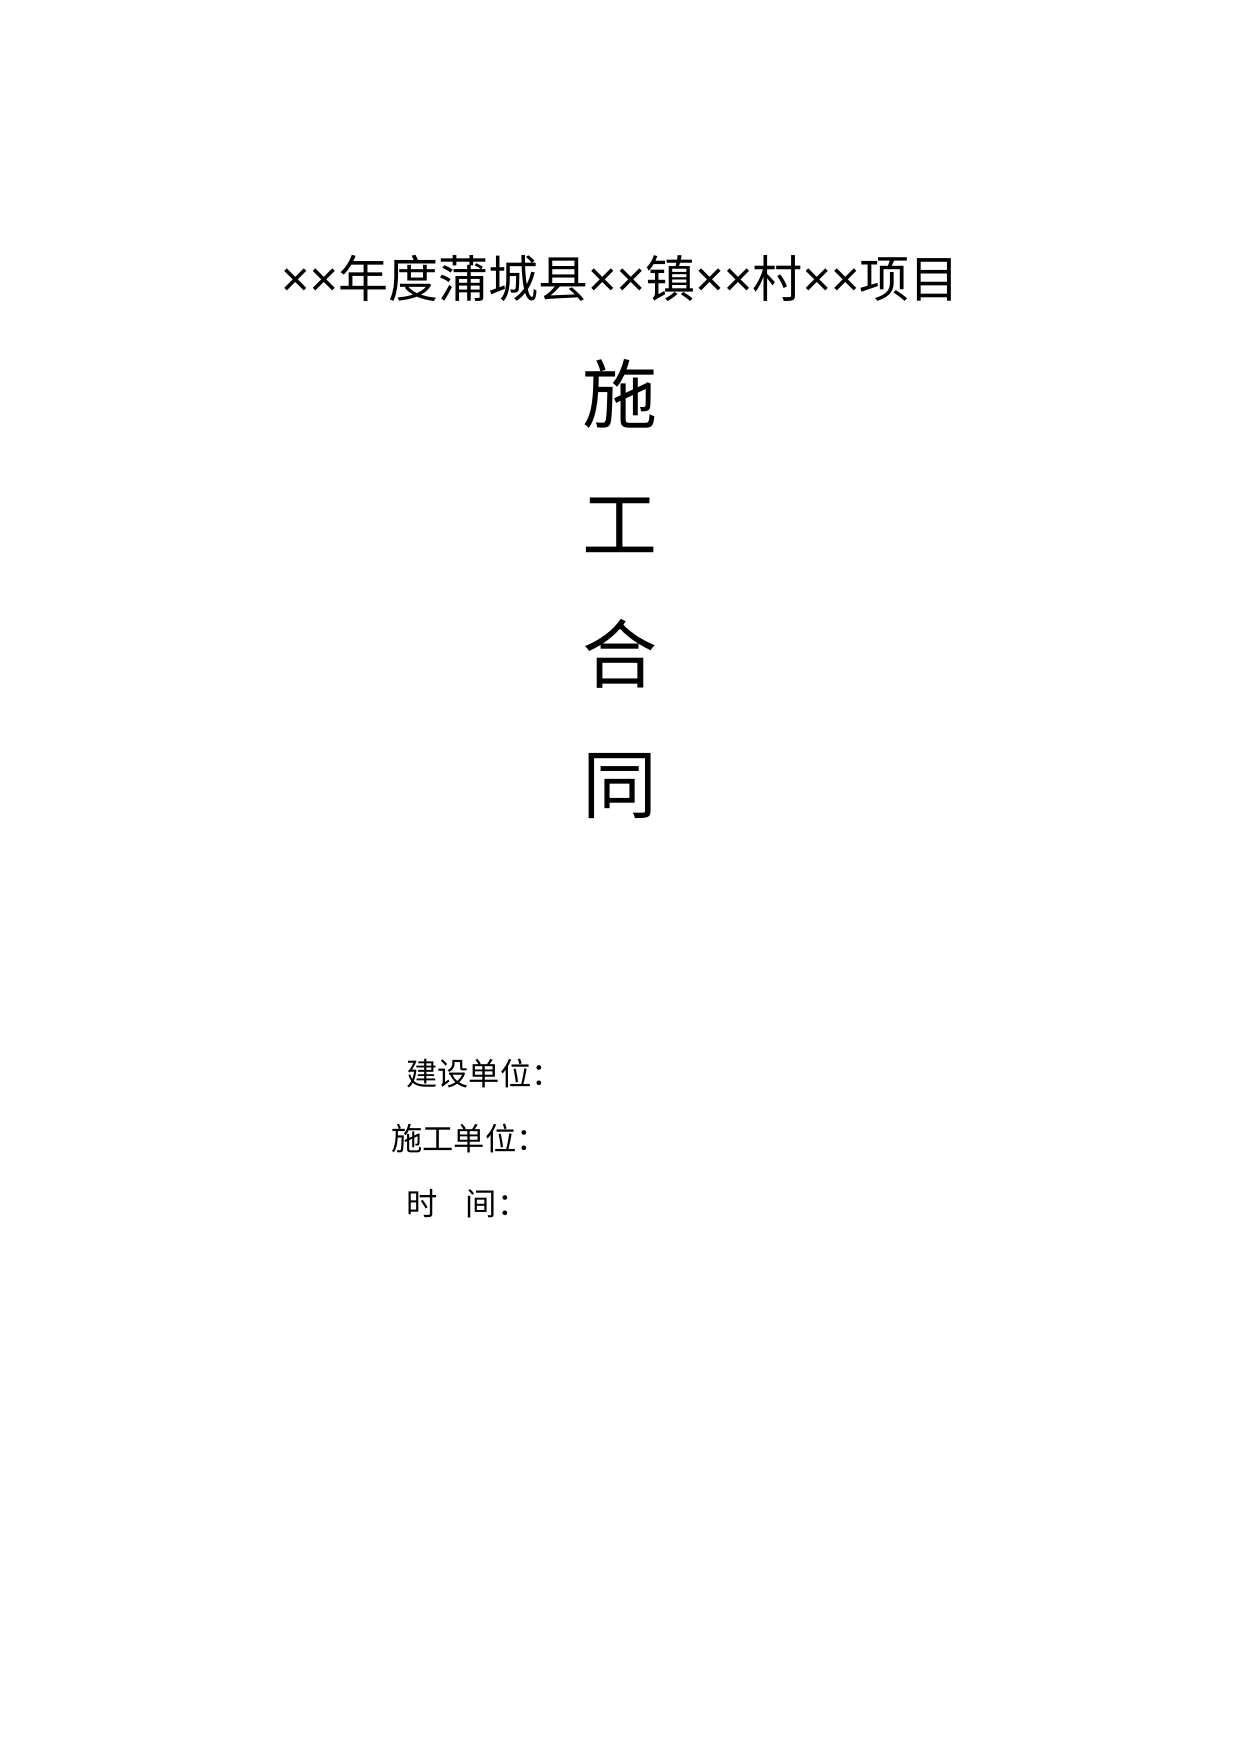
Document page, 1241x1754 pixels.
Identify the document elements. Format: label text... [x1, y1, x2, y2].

text 建设单位： [187, 1039, 1053, 1104]
text 同 [187, 714, 1053, 844]
text 施 [187, 324, 1053, 454]
text 工 [187, 454, 1053, 584]
text ××年度蒲城县××镇××村××项目 [187, 227, 1053, 324]
text 时 间： [187, 1169, 1053, 1234]
text 合 [187, 584, 1053, 714]
text 施工单位： [187, 1104, 1053, 1169]
